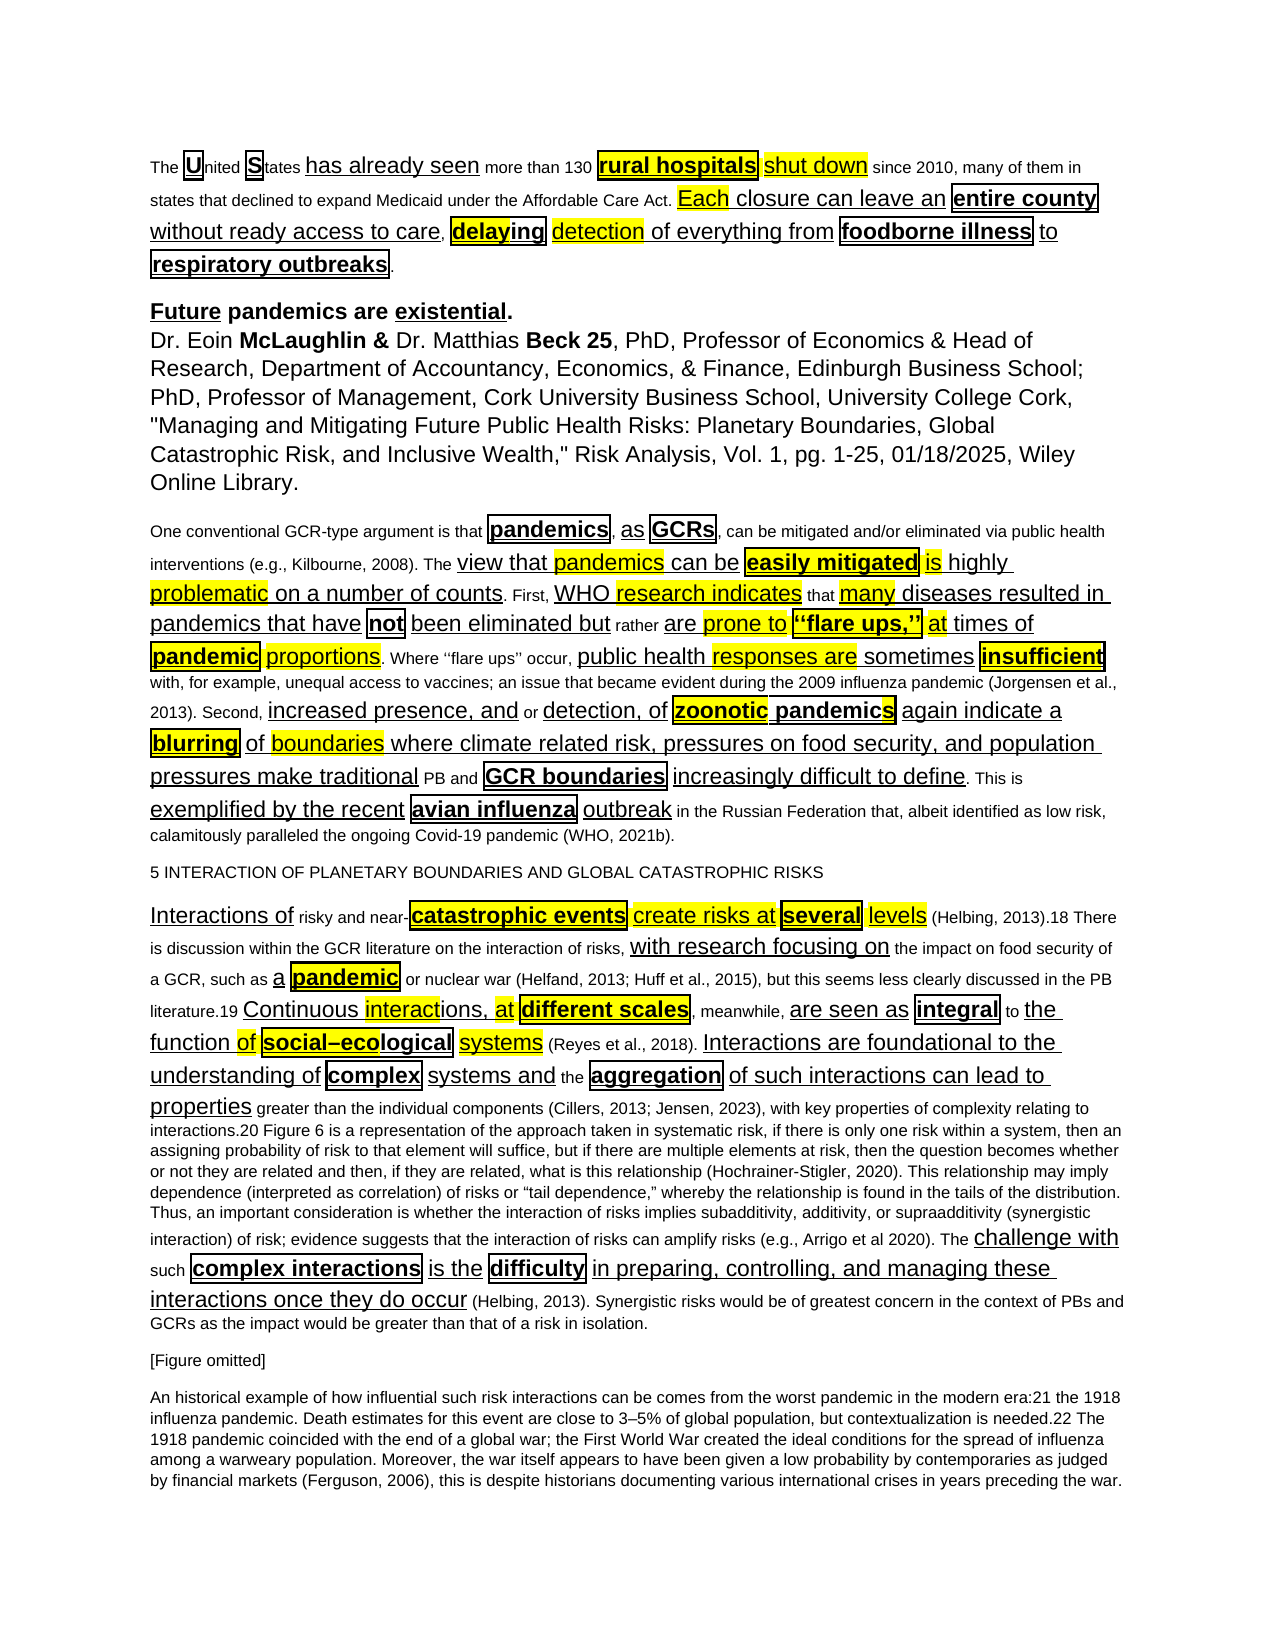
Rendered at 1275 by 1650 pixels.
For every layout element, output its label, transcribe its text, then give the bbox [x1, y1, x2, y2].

text [Figure omitted] [150, 1351, 1125, 1370]
text The United States has already seen more than 130 rural hospitals shut down since 2010, many of them in states that declined to expand Medicaid under the Affordable Care Act. Each closure can leave an entire county without ready access to care, delaying detection of everything from foodborne illness to respiratory outbreaks. [150, 150, 1125, 279]
text Dr. Eoin McLaughlin & Dr. Matthias Beck 25, PhD, Professor of Economics & Head of Research, Department of Accountancy, Economics, & Finance, Edinburgh Business School; PhD, Professor of Management, Cork University Business School, University College Cork, "Managing and Mitigating Future Public Health Risks: Planetary Boundaries, Global Catastrophic Risk, and Inclusive Wealth," Risk Analysis, Vol. 1, pg. 1-25, 01/18/2025, Wiley Online Library. [150, 327, 1125, 495]
text Interactions of risky and near-catastrophic events create risks at several levels (Helbing, 2013).18 There is discussion within the GCR literature on the interaction of risks, with research focusing on the impact on food security of a GCR, such as a pandemic or nuclear war (Helfand, 2013; Huff et al., 2015), but this seems less clearly discussed in the PB literature.19 Continuous interactions, at different scales, meanwhile, are seen as integral to the function of social–ecological systems (Reyes et al., 2018). Interactions are foundational to the understanding of complex systems and the aggregation of such interactions can lead to properties greater than the individual components (Cillers, 2013; Jensen, 2023), with key properties of complexity relating to interactions.20 Figure 6 is a representation of the approach taken in systematic risk, if there is only one risk within a system, then an assigning probability of risk to that element will suffice, but if there are multiple elements at risk, then the question becomes whether or not they are related and then, if they are related, what is this relationship (Hochrainer-Stigler, 2020). This relationship may imply dependence (interpreted as correlation) of risks or “tail dependence,” whereby the relationship is found in the tails of the distribution. Thus, an important consideration is whether the interaction of risks implies subadditivity, additivity, or supraadditivity (synergistic interaction) of risk; evidence suggests that the interaction of risks can amplify risks (e.g., Arrigo et al 2020). The challenge with such complex interactions is the difficulty in preparing, controlling, and managing these interactions once they do occur (Helbing, 2013). Synergistic risks would be of greatest concern in the context of PBs and GCRs as the impact would be greater than that of a risk in isolation. [150, 900, 1125, 1333]
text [150, 1388, 1125, 1490]
subtitle Future pandemics are existential. [150, 298, 1125, 325]
text 5 INTERACTION OF PLANETARY BOUNDARIES AND GLOBAL CATASTROPHIC RISKS [150, 863, 1125, 882]
text One conventional GCR-type argument is that pandemics, as GCRs, can be mitigated and/or eliminated via public health interventions (e.g., Kilbourne, 2008). The view that pandemics can be easily mitigated is highly problematic on a number of counts. First, WHO research indicates that many diseases resulted in pandemics that have not been eliminated but rather are prone to ‘‘flare ups,’’ at times of pandemic proportions. Where ‘‘flare ups’’ occur, public health responses are sometimes insufficient with, for example, unequal access to vaccines; an issue that became evident during the 2009 influenza pandemic (Jorgensen et al., 2013). Second, increased presence, and or detection, of zoonotic pandemics again indicate a blurring of boundaries where climate related risk, pressures on food security, and population pressures make traditional PB and GCR boundaries increasingly difficult to define. This is exemplified by the recent avian influenza outbreak in the Russian Federation that, albeit identified as low risk, calamitously paralleled the ongoing Covid-19 pandemic (WHO, 2021b). [150, 514, 1125, 845]
